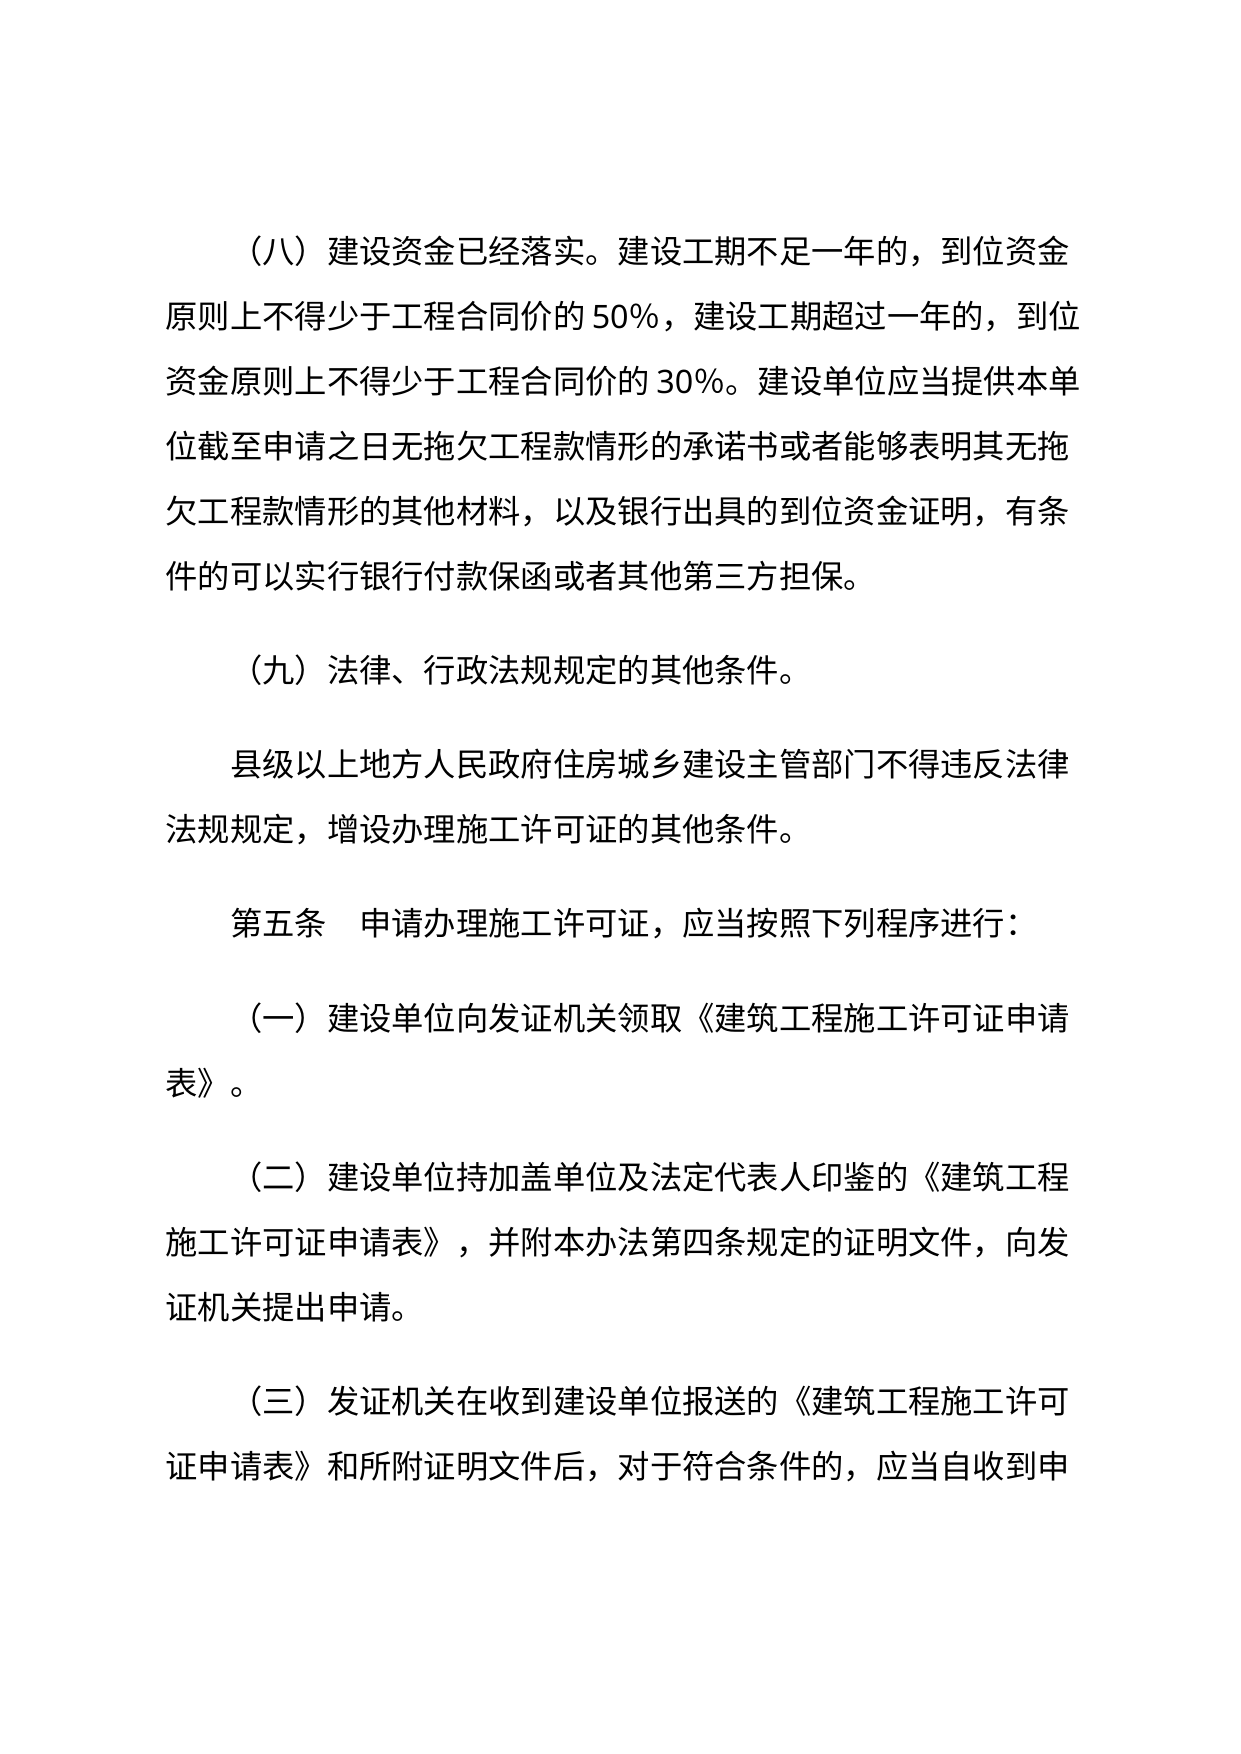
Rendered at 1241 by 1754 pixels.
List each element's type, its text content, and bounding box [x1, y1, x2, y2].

text （八）建设资金已经落实。建设工期不足一年的，到位资金原则上不得少于工程合同价的50％，建设工期超过一年的，到位资金原则上不得少于工程合同价的30％。建设单位应当提供本单位截至申请之日无拖欠工程款情形的承诺书或者能够表明其无拖欠工程款情形的其他材料，以及银行出具的到位资金证明，有条件的可以实行银行付款保函或者其他第三方担保。 [165, 217, 1087, 607]
text 第五条 申请办理施工许可证，应当按照下列程序进行： [165, 889, 1087, 954]
text （一）建设单位向发证机关领取《建筑工程施工许可证申请表》。 [165, 983, 1087, 1113]
text 县级以上地方人民政府住房城乡建设主管部门不得违反法律法规规定，增设办理施工许可证的其他条件。 [165, 730, 1087, 860]
text （九）法律、行政法规规定的其他条件。 [165, 636, 1087, 701]
text （二）建设单位持加盖单位及法定代表人印鉴的《建筑工程施工许可证申请表》，并附本办法第四条规定的证明文件，向发证机关提出申请。 [165, 1142, 1087, 1337]
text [165, 1367, 1087, 1497]
